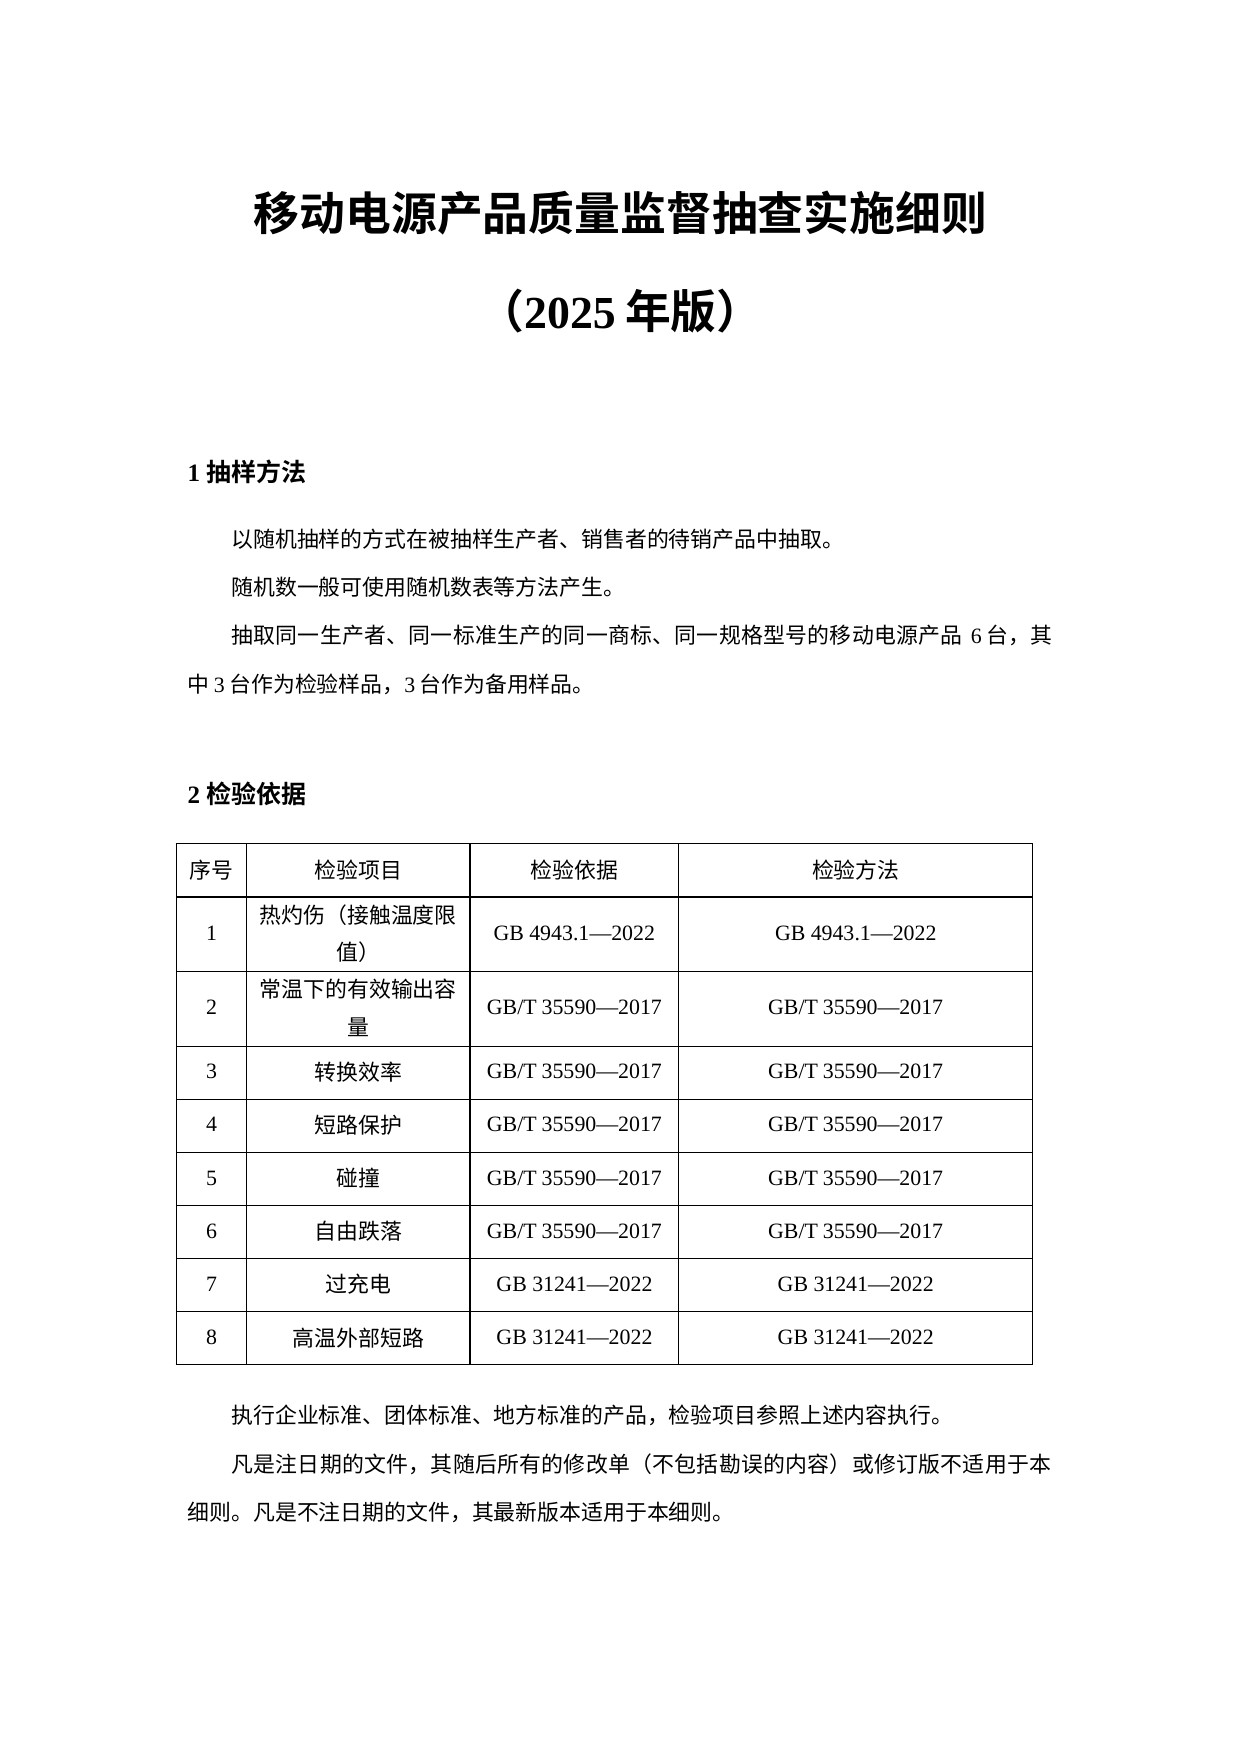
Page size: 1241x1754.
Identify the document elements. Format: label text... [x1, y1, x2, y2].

text 以随机抽样的方式在被抽样生产者、销售者的待销产品中抽取。 [187, 521, 1053, 554]
text 抽取同一生产者、同一标准生产的同一商标、同一规格型号的移动电源产品6台，其中3台作为检验样品，3台作为备用样品。 [187, 618, 1053, 699]
table_cell GB 31241—2022 [679, 1259, 1032, 1311]
table_header 检验方法 [679, 844, 1032, 896]
table_cell 短路保护 [247, 1100, 469, 1152]
table_cell 高温外部短路 [247, 1312, 469, 1364]
text （2025年版） [187, 259, 1053, 357]
table_cell 8 [177, 1312, 246, 1364]
table_header 检验项目 [247, 844, 469, 896]
table_cell GB/T 35590—2017 [471, 1047, 678, 1099]
table_cell 2 [177, 972, 246, 1046]
table_cell 过充电 [247, 1259, 469, 1311]
table_cell GB/T 35590—2017 [471, 1100, 678, 1152]
text 1 抽样方法 [187, 438, 1053, 503]
text 移动电源产品质量监督抽查实施细则 [187, 162, 1053, 259]
text 凡是注日期的文件，其随后所有的修改单（不包括勘误的内容）或修订版不适用于本细则。凡是不注日期的文件，其最新版本适用于本细则。 [187, 1446, 1053, 1527]
table_cell 7 [177, 1259, 246, 1311]
table_cell 5 [177, 1153, 246, 1205]
table_cell 转换效率 [247, 1047, 469, 1099]
table_cell 常温下的有效输出容量 [247, 972, 469, 1046]
text 执行企业标准、团体标准、地方标准的产品，检验项目参照上述内容执行。 [187, 1398, 1053, 1430]
table_cell GB/T 35590—2017 [471, 1206, 678, 1258]
table_cell GB 4943.1—2022 [679, 898, 1032, 971]
text 随机数一般可使用随机数表等方法产生。 [187, 570, 1053, 602]
table_cell 热灼伤（接触温度限值） [247, 898, 469, 971]
table_cell GB/T 35590—2017 [679, 1153, 1032, 1205]
table_cell 自由跌落 [247, 1206, 469, 1258]
table_cell GB 31241—2022 [471, 1259, 678, 1311]
table_cell GB/T 35590—2017 [679, 1100, 1032, 1152]
table_cell GB 31241—2022 [679, 1312, 1032, 1364]
table_header 检验依据 [471, 844, 678, 896]
table_cell GB 31241—2022 [471, 1312, 678, 1364]
table_cell GB 4943.1—2022 [471, 898, 678, 971]
table_cell 3 [177, 1047, 246, 1099]
table_cell GB/T 35590—2017 [471, 972, 678, 1046]
table_cell GB/T 35590—2017 [679, 972, 1032, 1046]
table_header 序号 [177, 844, 246, 896]
text 2 检验依据 [187, 760, 1053, 825]
table_cell 6 [177, 1206, 246, 1258]
table_cell 1 [177, 898, 246, 971]
table_cell GB/T 35590—2017 [679, 1206, 1032, 1258]
table_cell GB/T 35590—2017 [471, 1153, 678, 1205]
table_cell 碰撞 [247, 1153, 469, 1205]
table_cell GB/T 35590—2017 [679, 1047, 1032, 1099]
table_cell 4 [177, 1100, 246, 1152]
